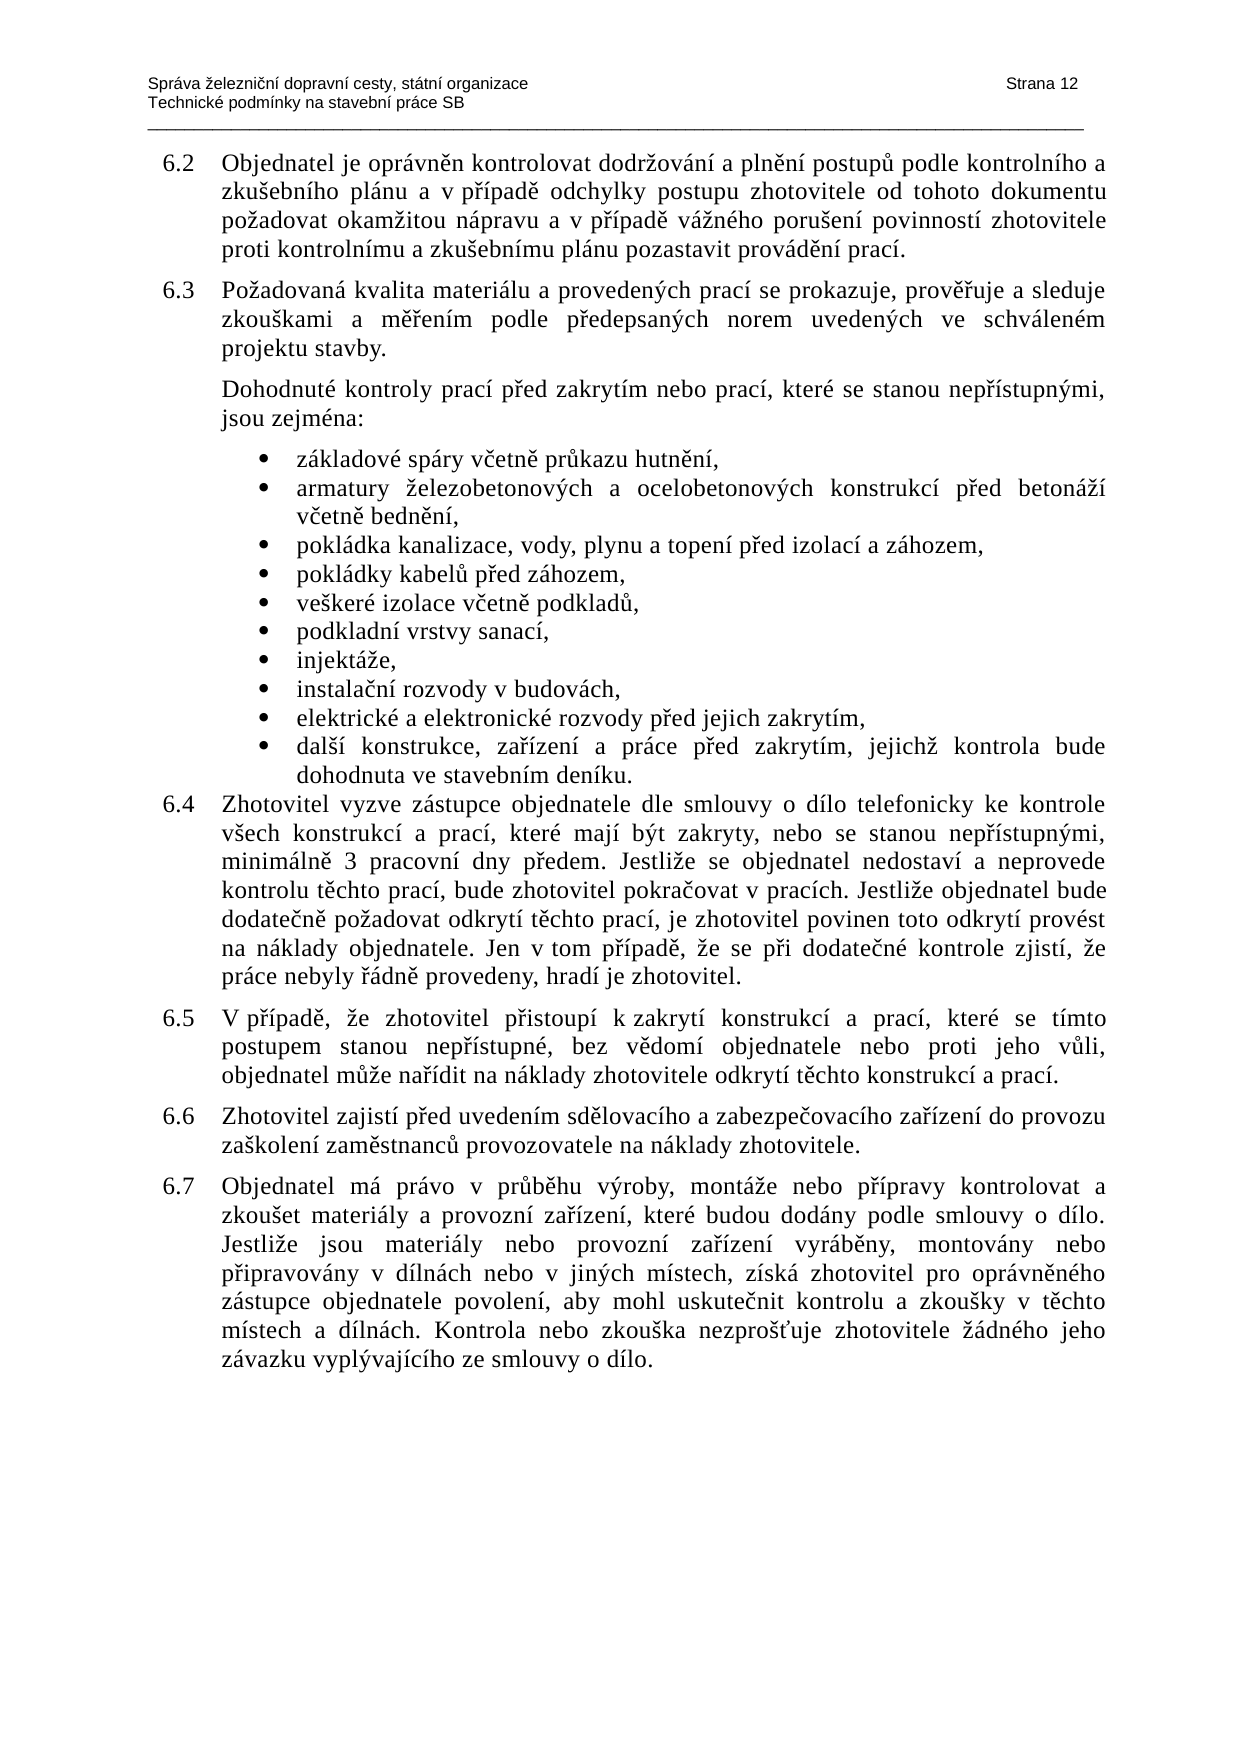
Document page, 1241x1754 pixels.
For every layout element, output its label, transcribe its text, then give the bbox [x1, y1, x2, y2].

subtitle Objednatel je oprávněn kontrolovat dodržování a plnění postupů podle kontrolního a zkušebního plánu a v případě odchylky postupu zhotovitele od tohoto dokumentu požadovat okamžitou nápravu a v případě vážného porušení povinností zhotovitele proti kontrolnímu a zkušebnímu plánu pozastavit provádění prací. [162, 148, 1107, 263]
subtitle Zhotovitel zajistí před uvedením sdělovacího a zabezpečovacího zařízení do provozu zaškolení zaměstnanců provozovatele na náklady zhotovitele. [162, 1101, 1107, 1159]
subtitle armatury železobetonových a ocelobetonových konstrukcí před betonáží včetně bednění, [259, 473, 1107, 530]
subtitle Zhotovitel vyzve zástupce objednatele dle smlouvy o dílo telefonicky ke kontrole všech konstrukcí a prací, které mají být zakryty, nebo se stanou nepřístupnými, minimálně 3 pracovní dny předem. Jestliže se objednatel nedostaví a neprovede kontrolu těchto prací, bude zhotovitel pokračovat v pracích. Jestliže objednatel bude dodatečně požadovat odkrytí těchto prací, je zhotovitel povinen toto odkrytí provést na náklady objednatele. Jen v tom případě, že se při dodatečné kontrole zjistí, že práce nebyly řádně provedeny, hradí je zhotovitel. [162, 789, 1107, 990]
subtitle pokládka kanalizace, vody, plynu a topení před izolací a záhozem, [259, 530, 1107, 559]
subtitle pokládky kabelů před záhozem, [259, 559, 1107, 588]
subtitle elektrické a elektronické rozvody před jejich zakrytím, [259, 703, 1107, 731]
subtitle Objednatel má právo v průběhu výroby, montáže nebo přípravy kontrolovat a zkoušet materiály a provozní zařízení, které budou dodány podle smlouvy o dílo. Jestliže jsou materiály nebo provozní zařízení vyráběny, montovány nebo připravovány v dílnách nebo v jiných místech, získá zhotovitel pro oprávněného zástupce objednatele povolení, aby mohl uskutečnit kontrolu a zkoušky v těchto místech a dílnách. Kontrola nebo zkouška nezprošťuje zhotovitele žádného jeho závazku vyplývajícího ze smlouvy o dílo. [162, 1171, 1107, 1373]
subtitle Požadovaná kvalita materiálu a provedených prací se prokazuje, prověřuje a sleduje zkouškami a měřením podle předepsaných norem uvedených ve schváleném projektu stavby. [162, 275, 1107, 361]
subtitle Dohodnuté kontroly prací před zakrytím nebo prací, které se stanou nepřístupnými, jsou zejména: [221, 374, 1107, 431]
subtitle podkladní vrstvy sanací, [259, 616, 1107, 645]
subtitle instalační rozvody v budovách, [259, 674, 1107, 703]
subtitle veškeré izolace včetně podkladů, [259, 588, 1107, 616]
subtitle V případě, že zhotovitel přistoupí k zakrytí konstrukcí a prací, které se tímto postupem stanou nepřístupné, bez vědomí objednatele nebo proti jeho vůli, objednatel může nařídit na náklady zhotovitele odkrytí těchto konstrukcí a prací. [162, 1003, 1107, 1089]
subtitle další konstrukce, zařízení a práce před zakrytím, jejichž kontrola bude dohodnuta ve stavebním deníku. [259, 731, 1107, 789]
subtitle základové spáry včetně průkazu hutnění, [259, 444, 1107, 473]
subtitle injektáže, [259, 645, 1107, 674]
